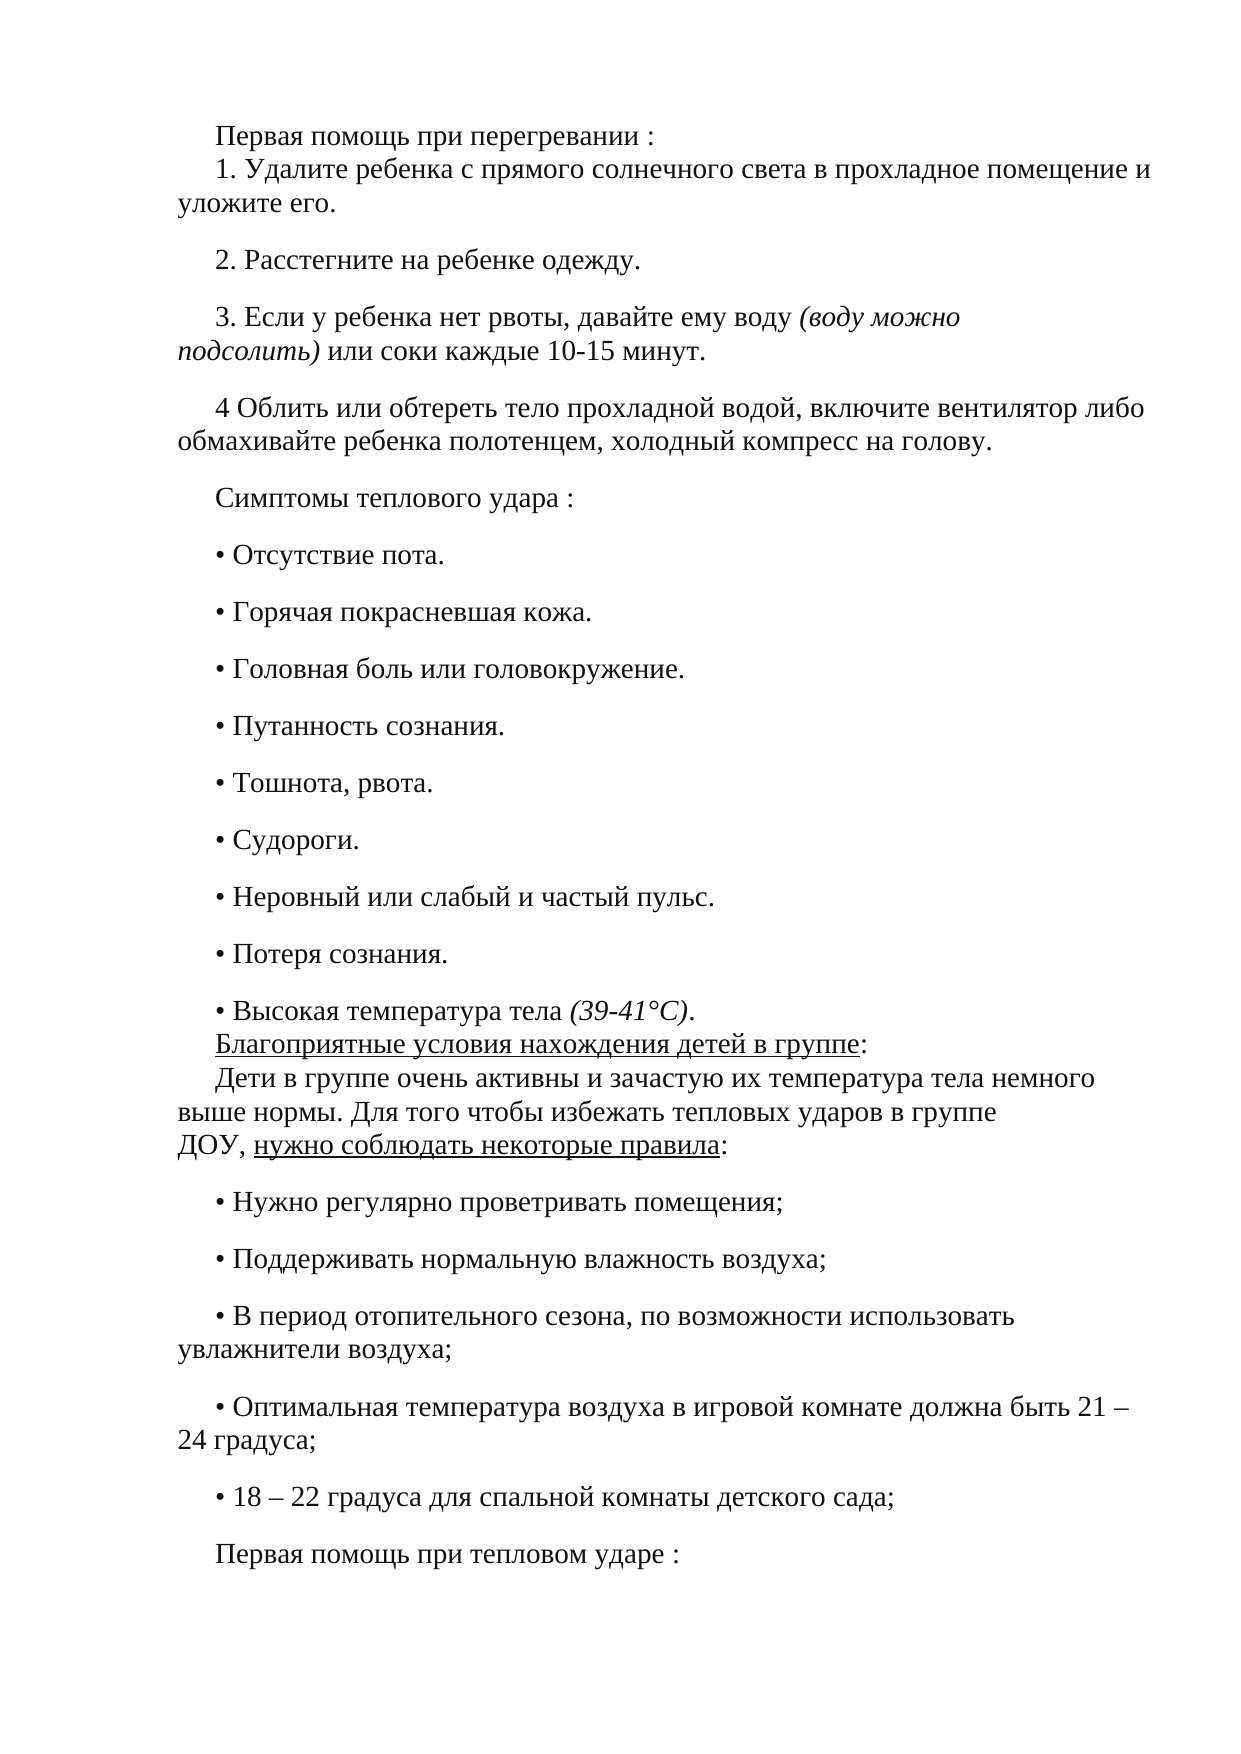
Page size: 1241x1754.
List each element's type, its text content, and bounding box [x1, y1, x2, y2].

text • Высокая температура тела (39-41°С). [177, 993, 1152, 1027]
text • Путанность сознания. [177, 708, 1152, 742]
text • Оптимальная температура воздуха в игровой комнате должна быть 21 – 24 градуса; [177, 1389, 1152, 1456]
text • Тошнота, рвота. [177, 765, 1152, 799]
text • Головная боль или головокружение. [177, 651, 1152, 685]
text • Горячая покрасневшая кожа. [177, 594, 1152, 628]
text • Нужно регулярно проветривать помещения; [177, 1184, 1152, 1218]
text Дети в группе очень активны и зачастую их температура тела немного выше нормы. Для того чтобы избежать тепловых ударов в группе ДОУ, нужно соблюдать некоторые правила: [177, 1060, 1152, 1161]
text Симптомы теплового удара : [177, 480, 1152, 514]
text 3. Если у ребенка нет рвоты, давайте ему воду (воду можно подсолить) или соки каждые 10-15 минут. [177, 299, 1152, 366]
text • В период отопительного сезона, по возможности использовать увлажнители воздуха; [177, 1298, 1152, 1365]
text • Неровный или слабый и частый пульс. [177, 879, 1152, 913]
text Благоприятные условия нахождения детей в группе: [177, 1027, 1152, 1060]
text 1. Удалите ребенка с прямого солнечного света в прохладное помещение и уложите его. [177, 152, 1152, 219]
text • Судороги. [177, 822, 1152, 856]
text • Потеря сознания. [177, 936, 1152, 969]
text 2. Расстегните на ребенке одежду. [177, 242, 1152, 276]
text • 18 – 22 градуса для спальной комнаты детского сада; [177, 1479, 1152, 1513]
text 4 Облить или обтереть тело прохладной водой, включите вентилятор либо обмахивайте ребенка полотенцем, холодный компресс на голову. [177, 390, 1152, 457]
text Первая помощь при тепловом ударе : [177, 1536, 1152, 1570]
text • Поддерживать нормальную влажность воздуха; [177, 1241, 1152, 1275]
text Первая помощь при перегревании : [177, 118, 1152, 152]
text • Отсутствие пота. [177, 537, 1152, 571]
